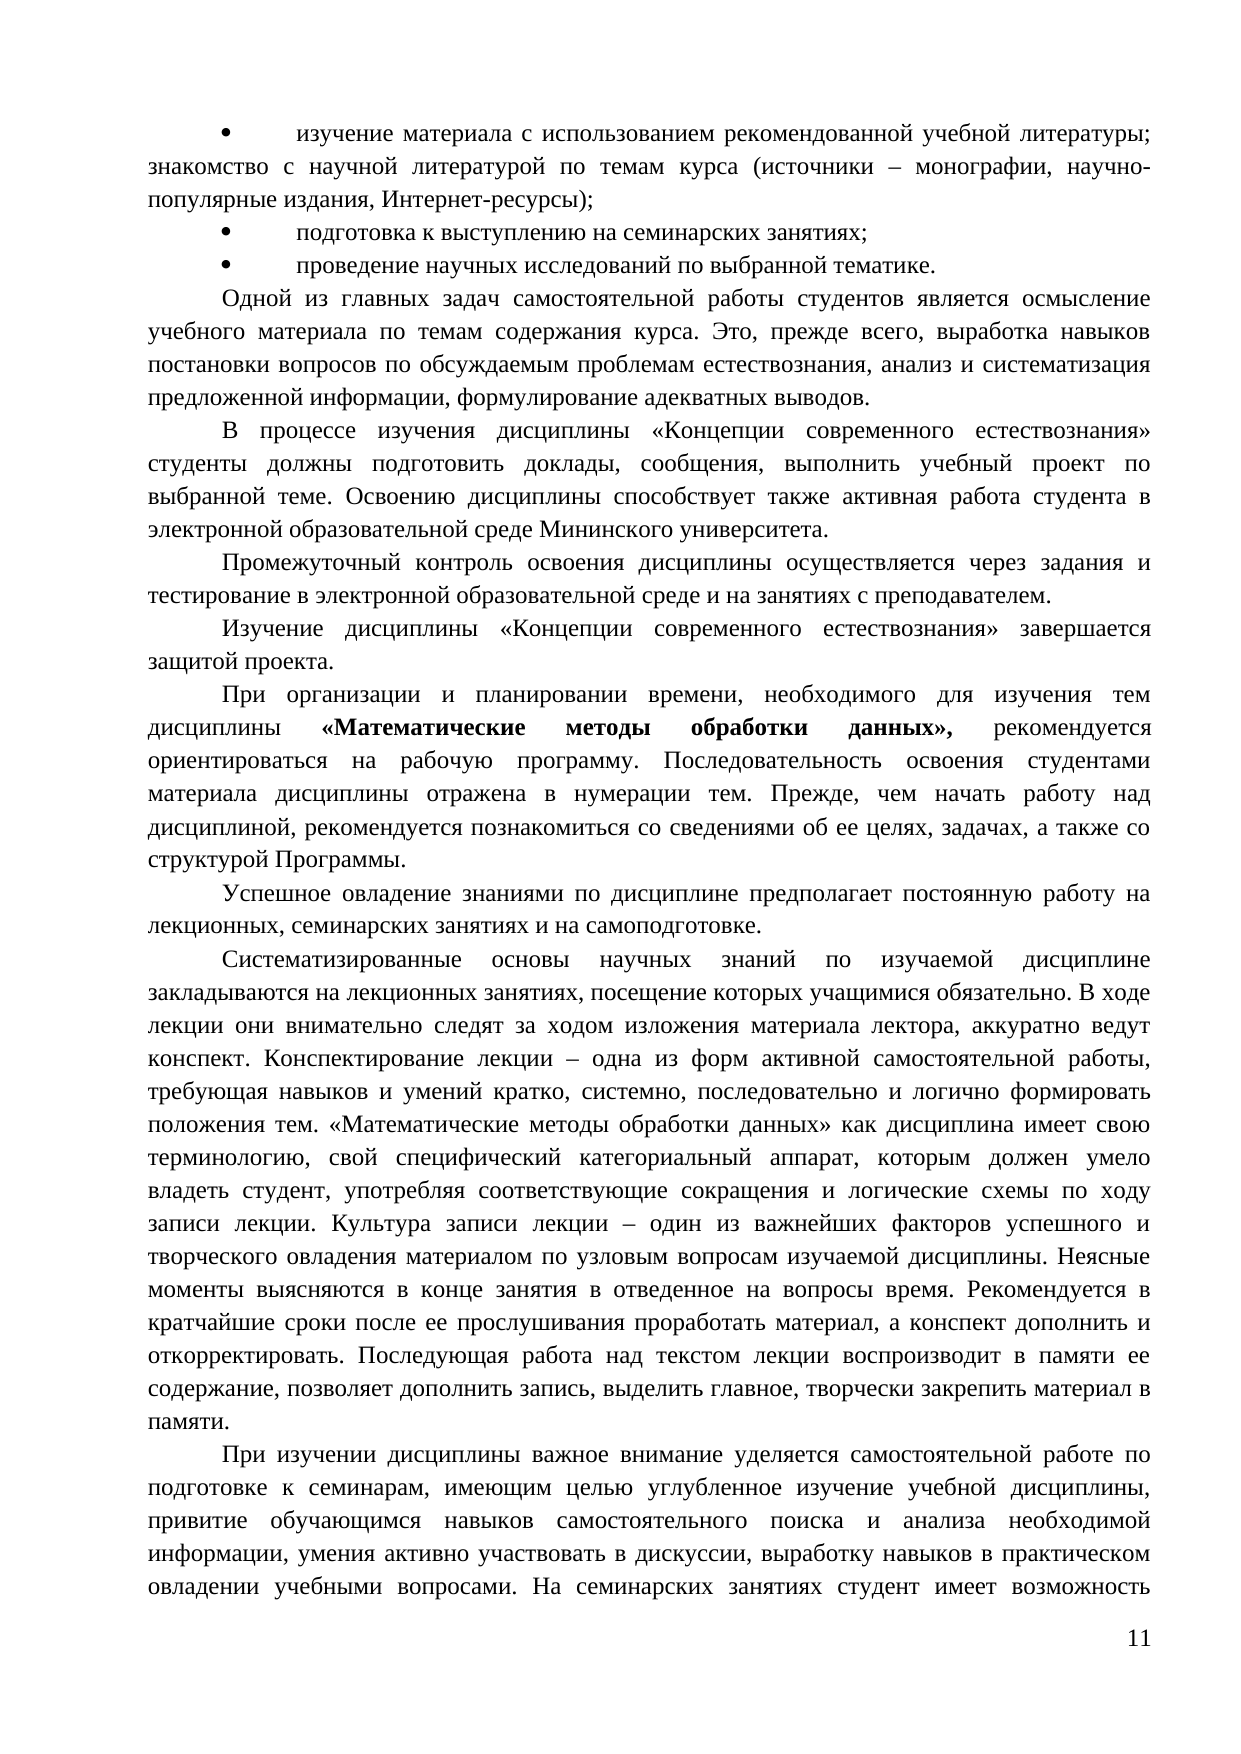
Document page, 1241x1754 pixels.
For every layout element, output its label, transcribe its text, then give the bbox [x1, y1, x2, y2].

text В процессе изучения дисциплины «Концепции современного естествознания» студенты должны подготовить доклады, сообщения, выполнить учебный проект по выбранной теме. Освоению дисциплины способствует также активная работа студента в электронной образовательной среде Мининского университета. [148, 415, 1152, 543]
list проведение научных исследований по выбранной тематике. [148, 250, 1152, 279]
text Изучение дисциплины «Концепции современного естествознания» завершается защитой проекта. [148, 613, 1152, 675]
text Одной из главных задач самостоятельной работы студентов является осмысление учебного материала по темам содержания курса. Это, прежде всего, выработка навыков постановки вопросов по обсуждаемым проблемам естествознания, анализ и систематизация предложенной информации, формулирование адекватных выводов. [148, 283, 1152, 411]
text При организации и планировании времени, необходимого для изучения тем дисциплины «Математические методы обработки данных», рекомендуется ориентироваться на рабочую программу. Последовательность освоения студентами материала дисциплины отражена в нумерации тем. Прежде, чем начать работу над дисциплиной, рекомендуется познакомиться со сведениями об ее целях, задачах, а также со структурой Программы. [148, 679, 1152, 873]
list подготовка к выступлению на семинарских занятиях; [148, 217, 1152, 246]
list изучение материала с использованием рекомендованной учебной литературы; знакомство с научной литературой по темам курса (источники – монографии, научно-популярные издания, Интернет-ресурсы); [148, 118, 1152, 213]
text Успешное овладение знаниями по дисциплине предполагает постоянную работу на лекционных, семинарских занятиях и на самоподготовке. [148, 878, 1152, 939]
text Систематизированные основы научных знаний по изучаемой дисциплине закладываются на лекционных занятиях, посещение которых учащимися обязательно. В ходе лекции они внимательно следят за ходом изложения материала лектора, аккуратно ведут конспект. Конспектирование лекции – одна из форм активной самостоятельной работы, требующая навыков и умений кратко, системно, последовательно и логично формировать положения тем. «Математические методы обработки данных» как дисциплина имеет свою терминологию, свой специфический категориальный аппарат, которым должен умело владеть студент, употребляя соответствующие сокращения и логические схемы по ходу записи лекции. Культура записи лекции – один из важнейших факторов успешного и творческого овладения материалом по узловым вопросам изучаемой дисциплины. Неясные моменты выясняются в конце занятия в отведенное на вопросы время. Рекомендуется в кратчайшие сроки после ее прослушивания проработать материал, а конспект дополнить и откорректировать. Последующая работа над текстом лекции воспроизводит в памяти ее содержание, позволяет дополнить запись, выделить главное, творчески закрепить материал в памяти. [148, 944, 1152, 1435]
text Промежуточный контроль освоения дисциплины осуществляется через задания и тестирование в электронной образовательной среде и на занятиях с преподавателем. [148, 547, 1152, 609]
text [148, 1439, 1152, 1600]
